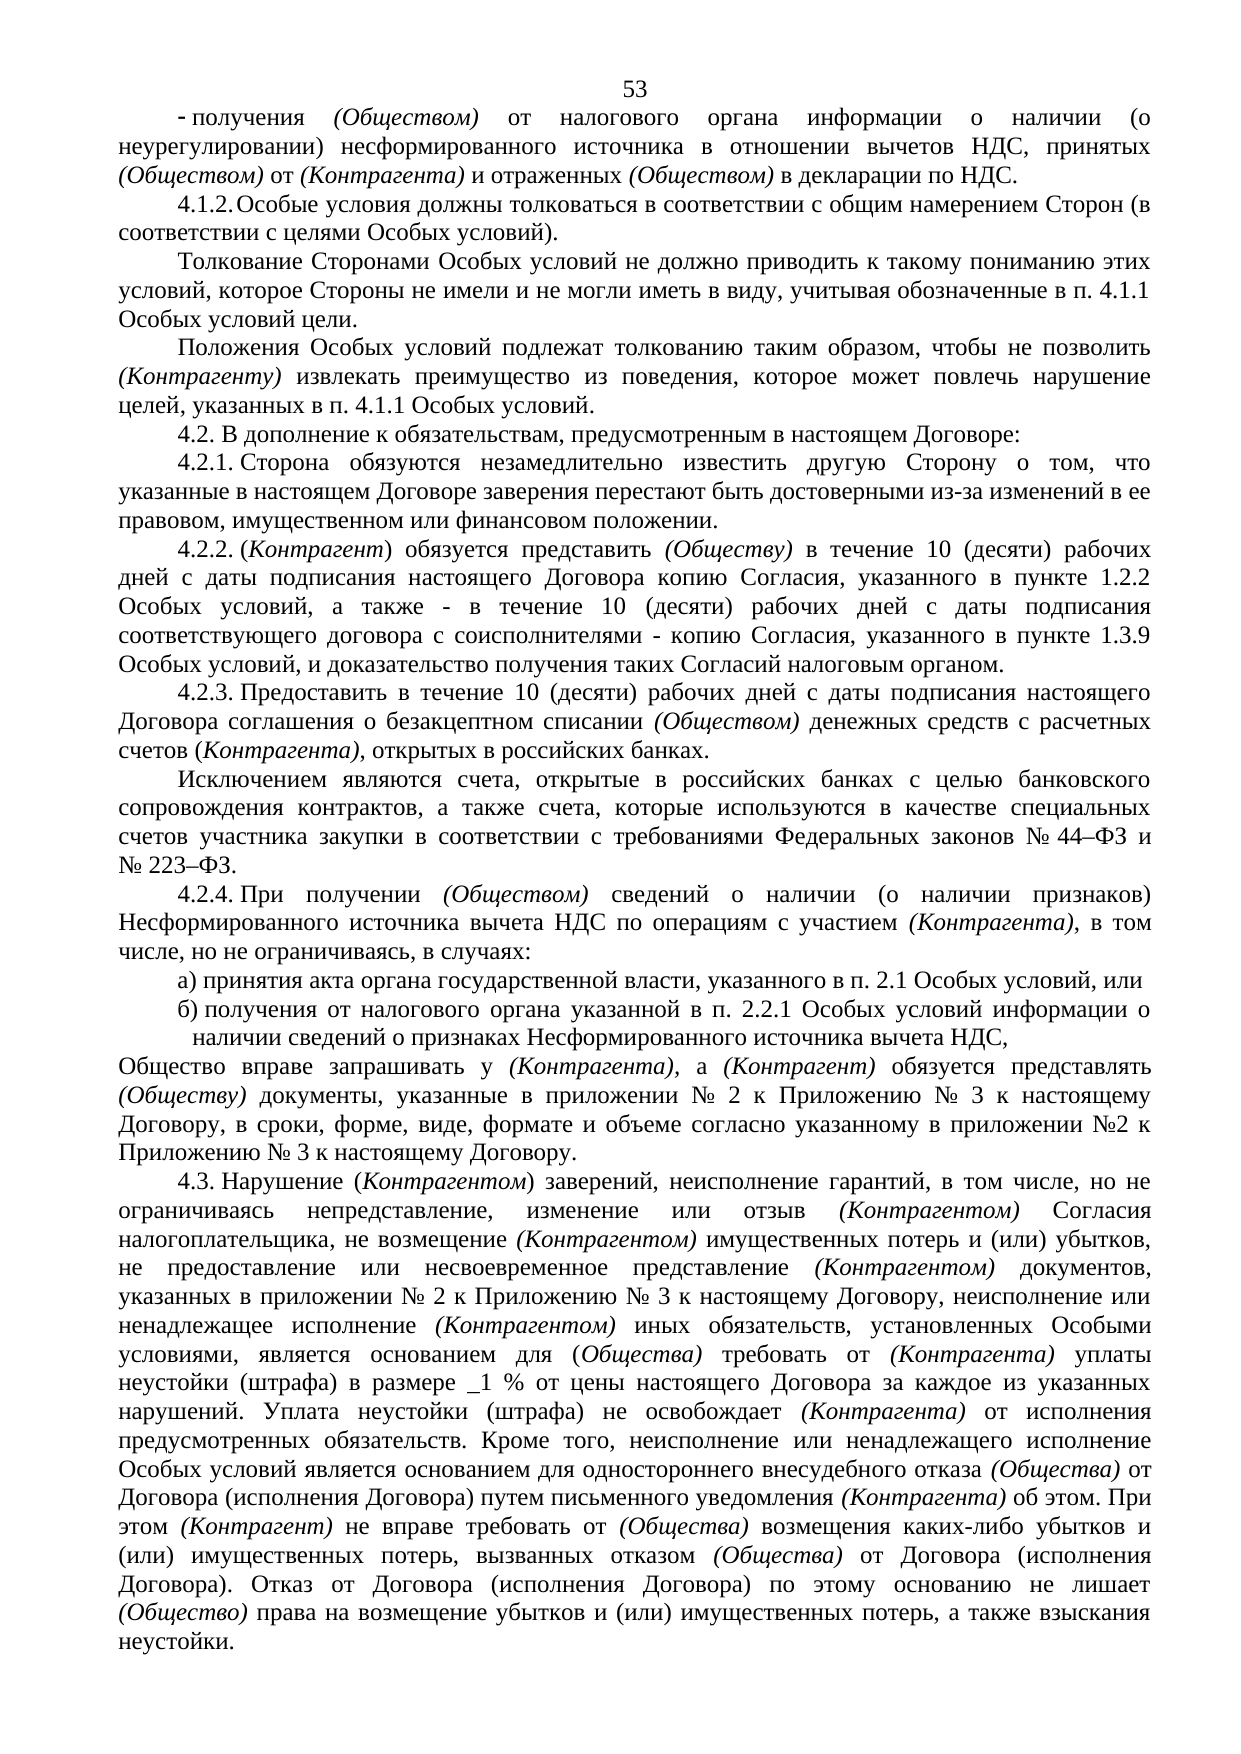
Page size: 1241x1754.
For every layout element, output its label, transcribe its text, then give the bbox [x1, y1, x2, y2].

text a) принятия акта органа государственной власти, указанного в п. 2.1 Особых условий, или [177, 965, 1152, 994]
text Положения Особых условий подлежат толкованию таким образом, чтобы не позволить (Контрагенту) извлекать преимущество из поведения, которое может повлечь нарушение целей, указанных в п. 4.1.1 Особых условий. [118, 332, 1152, 419]
text 4.2.3. Предоставить в течение 10 (десяти) рабочих дней с даты подписания настоящего Договора соглашения о безакцептном списании (Обществом) денежных средств с расчетных счетов (Контрагента), открытых в российских банках. [118, 677, 1152, 764]
text 4.2.1. Сторона обязуются незамедлительно известить другую Сторону о том, что указанные в настоящем Договоре заверения перестают быть достоверными из-за изменений в ее правовом, имущественном или финансовом положении. [118, 447, 1152, 534]
text Толкование Сторонами Особых условий не должно приводить к такому пониманию этих условий, которое Стороны не имели и не могли иметь в виду, учитывая обозначенные в п. 4.1.1 Особых условий цели. [118, 246, 1152, 332]
text 4.2. В дополнение к обязательствам, предусмотренным в настоящем Договоре: [118, 419, 1152, 447]
text 4.3. Нарушение (Контрагентом) заверений, неисполнение гарантий, в том числе, но не ограничиваясь непредставление, изменение или отзыв (Контрагентом) Согласия налогоплательщика, не возмещение (Контрагентом) имущественных потерь и (или) убытков, не предоставление или несвоевременное представление (Контрагентом) документов, указанных в приложении № 2 к Приложению № 3 к настоящему Договору, неисполнение или ненадлежащее исполнение (Контрагентом) иных обязательств, установленных Особыми условиями, является основанием для (Общества) требовать от (Контрагента) уплаты неустойки (штрафа) в размере _1 % от цены настоящего Договора за каждое из указанных нарушений. Уплата неустойки (штрафа) не освобождает (Контрагента) от исполнения предусмотренных обязательств. Кроме того, неисполнение или ненадлежащего исполнение Особых условий является основанием для одностороннего внесудебного отказа (Общества) от Договора (исполнения Договора) путем письменного уведомления (Контрагента) об этом. При этом (Контрагент) не вправе требовать от (Общества) возмещения каких-либо убытков и (или) имущественных потерь, вызванных отказом (Общества) от Договора (исполнения Договора). Отказ от Договора (исполнения Договора) по этому основанию не лишает (Общество) права на возмещение убытков и (или) имущественных потерь, а также взыскания неустойки. [118, 1166, 1152, 1655]
text 4.2.4. При получении (Обществом) сведений о наличии (о наличии признаков) Несформированного источника вычета НДС по операциям с участием (Контрагента), в том числе, но не ограничиваясь, в случаях: [118, 879, 1152, 965]
list получения (Обществом) от налогового органа информации о наличии (о неурегулировании) несформированного источника в отношении вычетов НДС, принятых (Обществом) от (Контрагента) и отраженных (Обществом) в декларации по НДС. [118, 102, 1152, 189]
text Исключением являются счета, открытые в российских банках с целью банковского сопровождения контрактов, а также счета, которые используются в качестве специальных счетов участника закупки в соответствии с требованиями Федеральных законов № 44–ФЗ и № 223–ФЗ. [118, 764, 1152, 879]
text 4.1.2. Особые условия должны толковаться в соответствии с общим намерением Сторон (в соответствии с целями Особых условий). [118, 189, 1152, 246]
text 4.2.2. (Контрагент) обязуется представить (Обществу) в течение 10 (десяти) рабочих дней с даты подписания настоящего Договора копию Согласия, указанного в пункте 1.2.2 Особых условий, а также - в течение 10 (десяти) рабочих дней с даты подписания соответствующего договора с соисполнителями - копию Согласия, указанного в пункте 1.3.9 Особых условий, и доказательство получения таких Согласий налоговым органом. [118, 534, 1152, 677]
text б) получения от налогового органа указанной в п. 2.2.1 Особых условий информации о наличии сведений о признаках Несформированного источника вычета НДС, [177, 994, 1152, 1051]
text Общество вправе запрашивать у (Контрагента), а (Контрагент) обязуется представлять (Обществу) документы, указанные в приложении № 2 к Приложению № 3 к настоящему Договору, в сроки, форме, виде, формате и объеме согласно указанному в приложении №2 к Приложению № 3 к настоящему Договору. [118, 1051, 1152, 1166]
